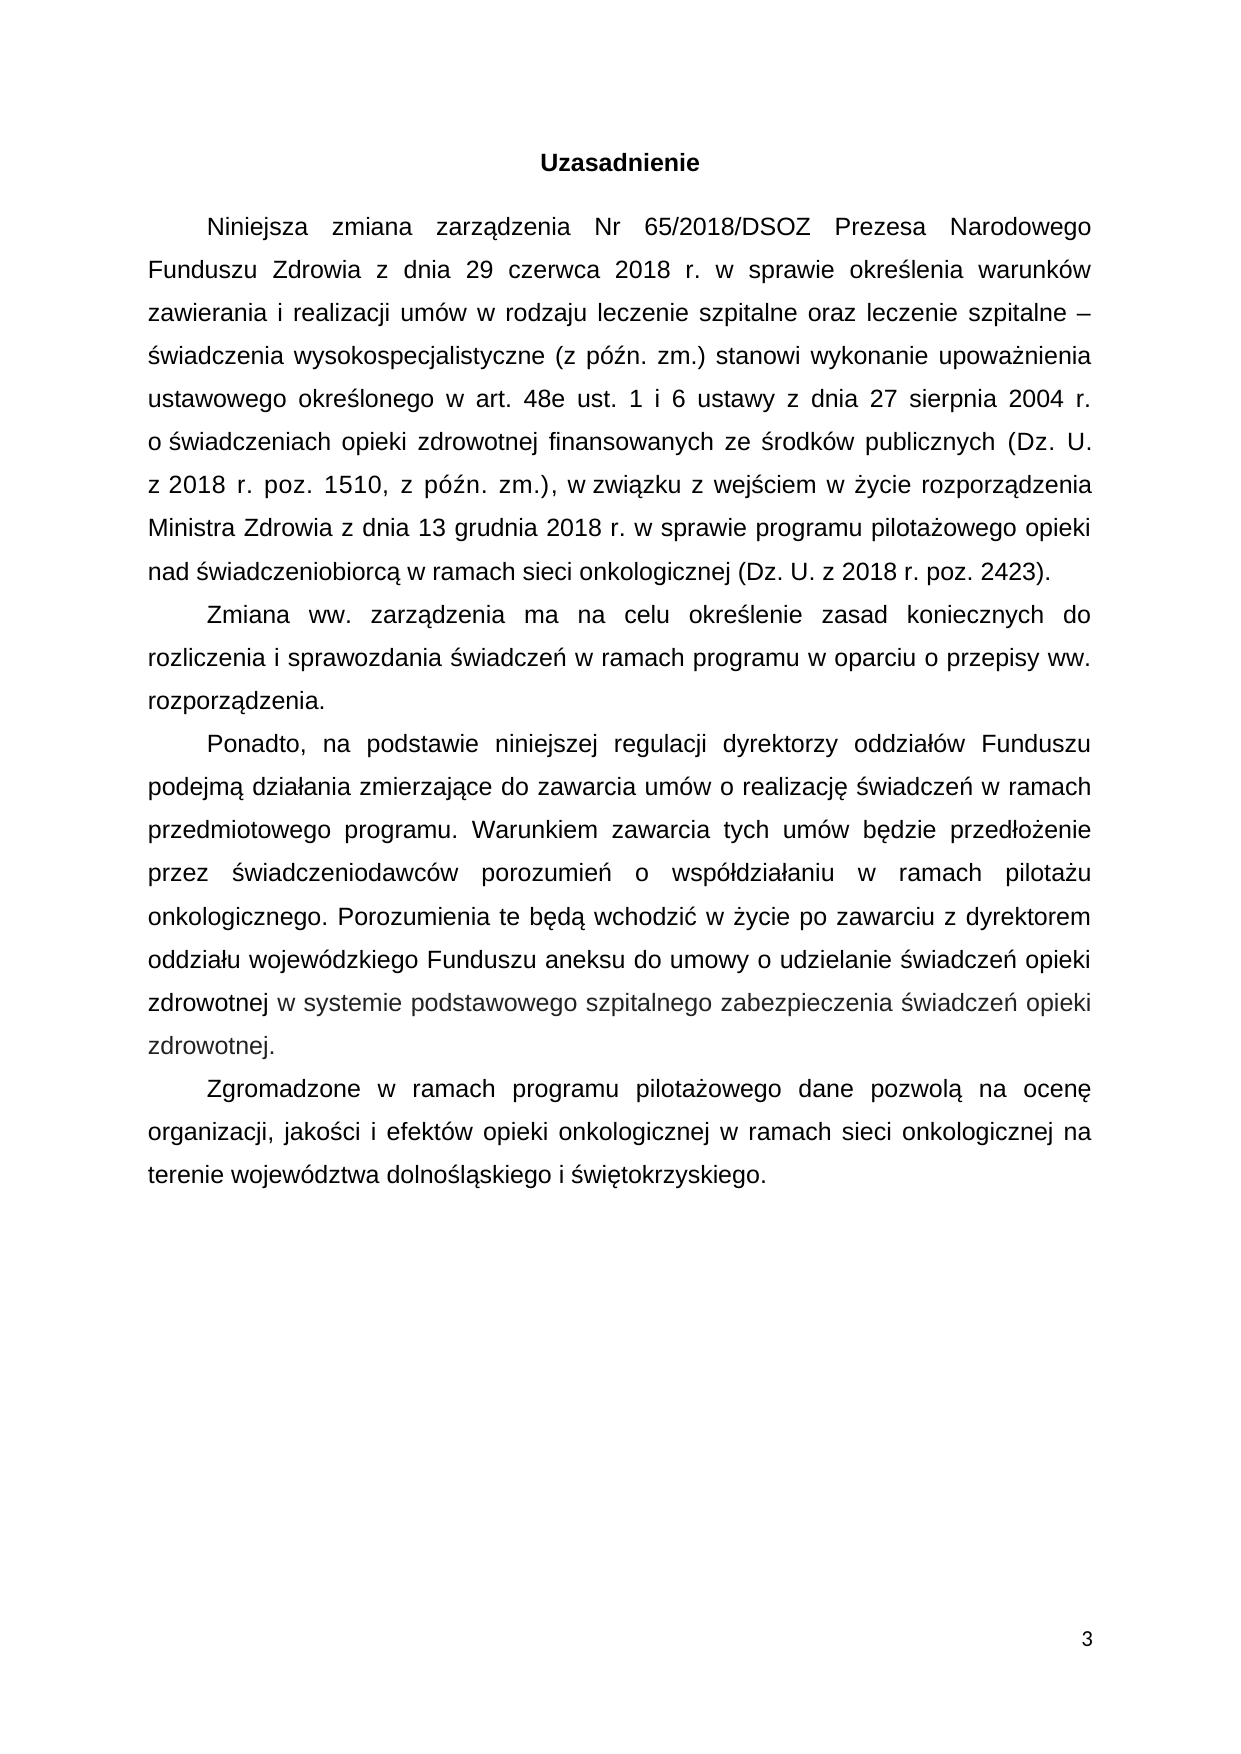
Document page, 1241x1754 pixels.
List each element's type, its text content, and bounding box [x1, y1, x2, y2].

text Uzasadnienie [148, 148, 1093, 176]
text Zgromadzone w ramach programu pilotażowego dane pozwolą na ocenę organizacji, jakości i efektów opieki onkologicznej w ramach sieci onkologicznej na terenie województwa dolnośląskiego i świętokrzyskiego. [148, 1074, 1093, 1189]
text Ponadto, na podstawie niniejszej regulacji dyrektorzy oddziałów Funduszu podejmą działania zmierzające do zawarcia umów o realizację świadczeń w ramach przedmiotowego programu. Warunkiem zawarcia tych umów będzie przedłożenie przez świadczeniodawców porozumień o współdziałaniu w ramach pilotażu onkologicznego. Porozumienia te będą wchodzić w życie po zawarciu z dyrektorem oddziału wojewódzkiego Funduszu aneksu do umowy o udzielanie świadczeń opieki zdrowotnej w systemie podstawowego szpitalnego zabezpieczenia świadczeń opieki zdrowotnej. [148, 729, 1093, 1060]
text Zmiana ww. zarządzenia ma na celu określenie zasad koniecznych do rozliczenia i sprawozdania świadczeń w ramach programu w oparciu o przepisy ww. rozporządzenia. [148, 600, 1093, 715]
text Niniejsza zmiana zarządzenia Nr 65/2018/DSOZ Prezesa Narodowego Funduszu Zdrowia z dnia 29 czerwca 2018 r. w sprawie określenia warunków zawierania i realizacji umów w rodzaju leczenie szpitalne oraz leczenie szpitalne – świadczenia wysokospecjalistyczne (z późn. zm.) stanowi wykonanie upoważnienia ustawowego określonego w art. 48e ust. 1 i 6 ustawy z dnia 27 sierpnia 2004 r. o świadczeniach opieki zdrowotnej finansowanych ze środków publicznych (Dz. U. z 2018 r. poz. 1510, z późn. zm.), w związku z wejściem w życie rozporządzenia Ministra Zdrowia z dnia 13 grudnia 2018 r. w sprawie programu pilotażowego opieki nad świadczeniobiorcą w ramach sieci onkologicznej (Dz. U. z 2018 r. poz. 2423). [148, 212, 1093, 585]
